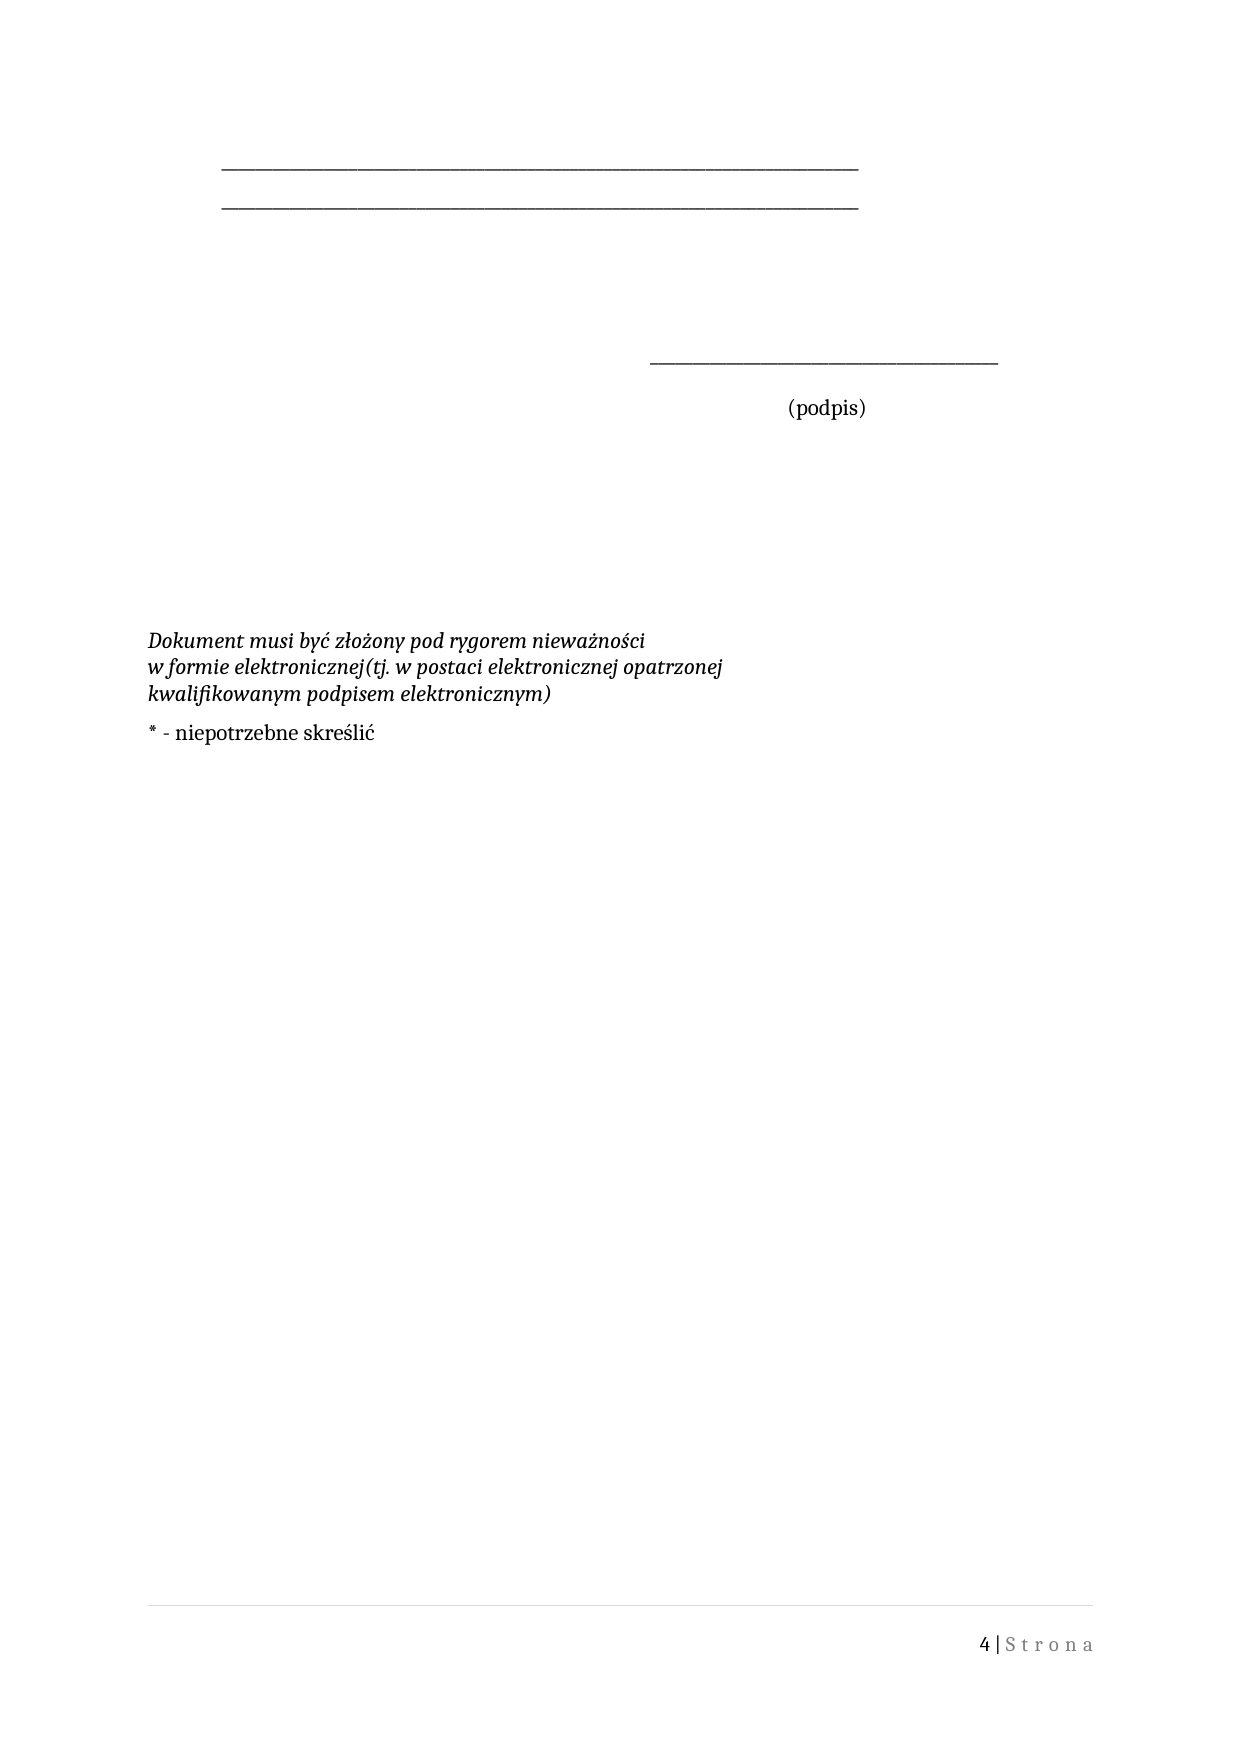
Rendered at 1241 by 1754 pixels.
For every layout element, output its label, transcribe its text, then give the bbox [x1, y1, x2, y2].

text * - niepotrzebne skreślić [148, 719, 1093, 746]
text Dokument musi być złożony pod rygorem nieważności w formie elektronicznej(tj. w postaci elektronicznej opatrzonej kwalifikowanym podpisem elektronicznym) [148, 628, 1093, 707]
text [221, 186, 1093, 213]
text _________________________________________ (podpis) [561, 342, 1093, 421]
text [221, 148, 1093, 174]
